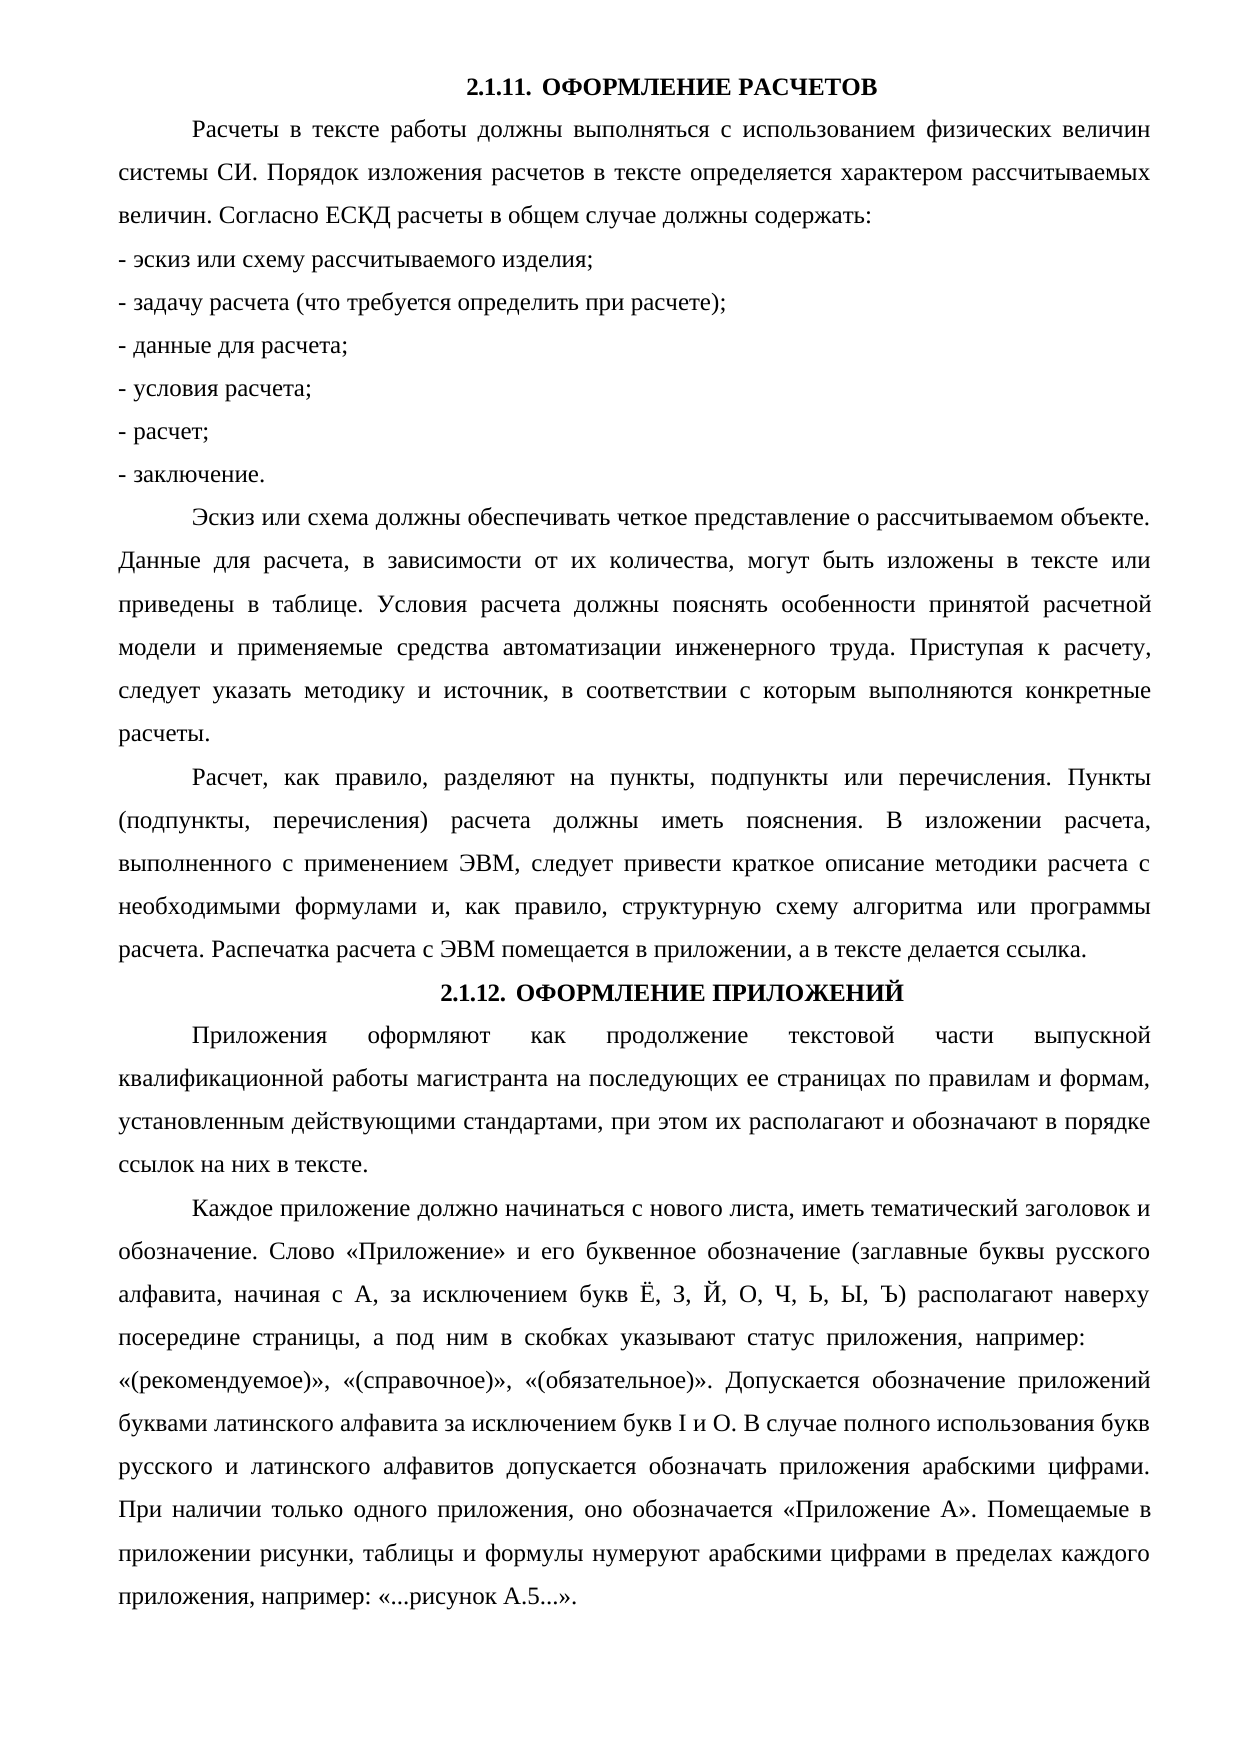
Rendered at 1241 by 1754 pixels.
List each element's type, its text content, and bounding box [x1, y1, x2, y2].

list заключение. [118, 459, 1169, 488]
subtitle ОФОРМЛЕНИЕ РАСЧЕТОВ [466, 72, 1169, 101]
list эскиз или схему рассчитываемого изделия; [118, 244, 1169, 273]
text Приложения оформляют как продолжение текстовой части выпускной квалификационной работы магистранта на последующих ее страницах по правилам и формам, установленным действующими стандартами, при этом их располагают и обозначают в порядке ссылок на них в тексте. [118, 1020, 1151, 1178]
text Расчеты в тексте работы должны выполняться с использованием физических величин системы СИ. Порядок изложения расчетов в тексте определяется характером рассчитываемых величин. Согласно ЕСКД расчеты в общем случае должны содержать: [118, 114, 1151, 229]
text Каждое приложение должно начинаться с нового листа, иметь тематический заголовок и обозначение. Слово «Приложение» и его буквенное обозначение (заглавные буквы русского алфавита, начиная с А, за исключением букв Ё, З, Й, О, Ч, Ь, Ы, Ъ) располагают наверху посередине страницы, а под ним в скобках указывают статус приложения, например: [118, 1193, 1151, 1351]
list данные для расчета; [118, 330, 1169, 358]
list условия расчета; [118, 373, 1169, 402]
text «(рекомендуемое)», «(справочное)», «(обязательное)». Допускается обозначение приложений буквами латинского алфавита за исключением букв I и O. В случае полного использования букв русского и латинского алфавитов допускается обозначать приложения арабскими цифрами. При наличии только одного приложения, оно обозначается «Приложение А». Помещаемые в приложении рисунки, таблицы и формулы нумеруют арабскими цифрами в пределах каждого приложения, например: «...рисунок А.5...». [118, 1365, 1151, 1609]
subtitle ОФОРМЛЕНИЕ ПРИЛОЖЕНИЙ [440, 978, 1169, 1006]
text Расчет, как правило, разделяют на пункты, подпункты или перечисления. Пункты (подпункты, перечисления) расчета должны иметь пояснения. В изложении расчета, выполненного с применением ЭВМ, следует привести краткое описание методики расчета с необходимыми формулами и, как правило, структурную схему алгоритма или программы расчета. Распечатка расчета с ЭВМ помещается в приложении, а в тексте делается ссылка. [118, 762, 1151, 963]
list расчет; [118, 416, 1169, 445]
text Эскиз или схема должны обеспечивать четкое представление о рассчитываемом объекте. Данные для расчета, в зависимости от их количества, могут быть изложены в тексте или приведены в таблице. Условия расчета должны пояснять особенности принятой расчетной модели и применяемые средства автоматизации инженерного труда. Приступая к расчету, следует указать методику и источник, в соответствии с которым выполняются конкретные расчеты. [118, 502, 1151, 747]
list задачу расчета (что требуется определить при расчете); [118, 287, 1169, 316]
